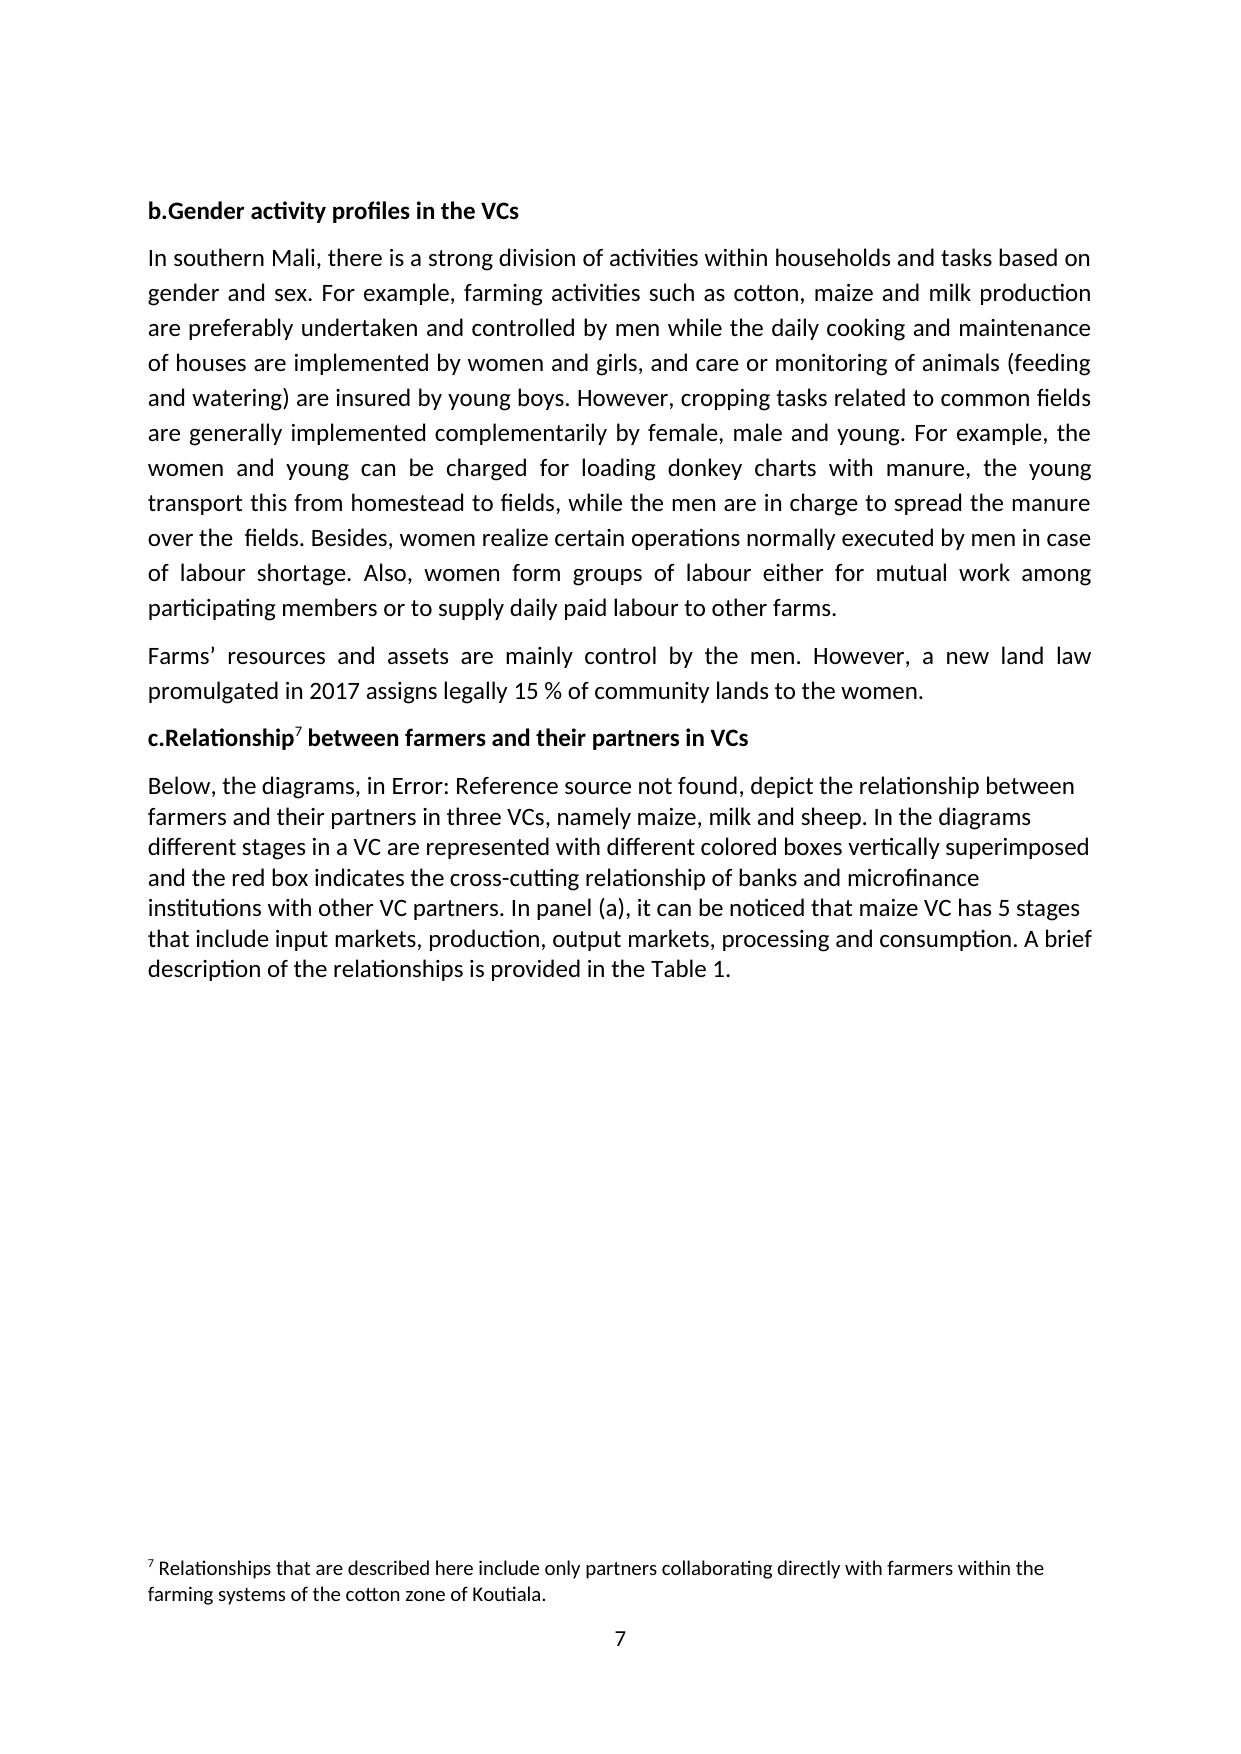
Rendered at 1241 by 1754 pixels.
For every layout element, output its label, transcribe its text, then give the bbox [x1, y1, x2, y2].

list Gender activity profiles in the VCs [148, 195, 1093, 226]
text In southern Mali, there is a strong division of activities within households and tasks based on gender and sex. For example, farming activities such as cotton, maize and milk production are preferably undertaken and controlled by men while the daily cooking and maintenance of houses are implemented by women and girls, and care or monitoring of animals (feeding and watering) are insured by young boys. However, cropping tasks related to common fields are generally implemented complementarily by female, male and young. For example, the women and young can be charged for loading donkey charts with manure, the young transport this from homestead to fields, while the men are in charge to spread the manure over the fields. Besides, women realize certain operations normally executed by men in case of labour shortage. Also, women form groups of labour either for mutual work among participating members or to supply daily paid labour to other farms. [148, 243, 1093, 623]
list Relationship between farmers and their partners in VCs [148, 723, 1093, 753]
text Farms’ resources and assets are mainly control by the men. However, a new land law promulgated in 2017 assigns legally 15 % of community lands to the women. [148, 640, 1093, 706]
